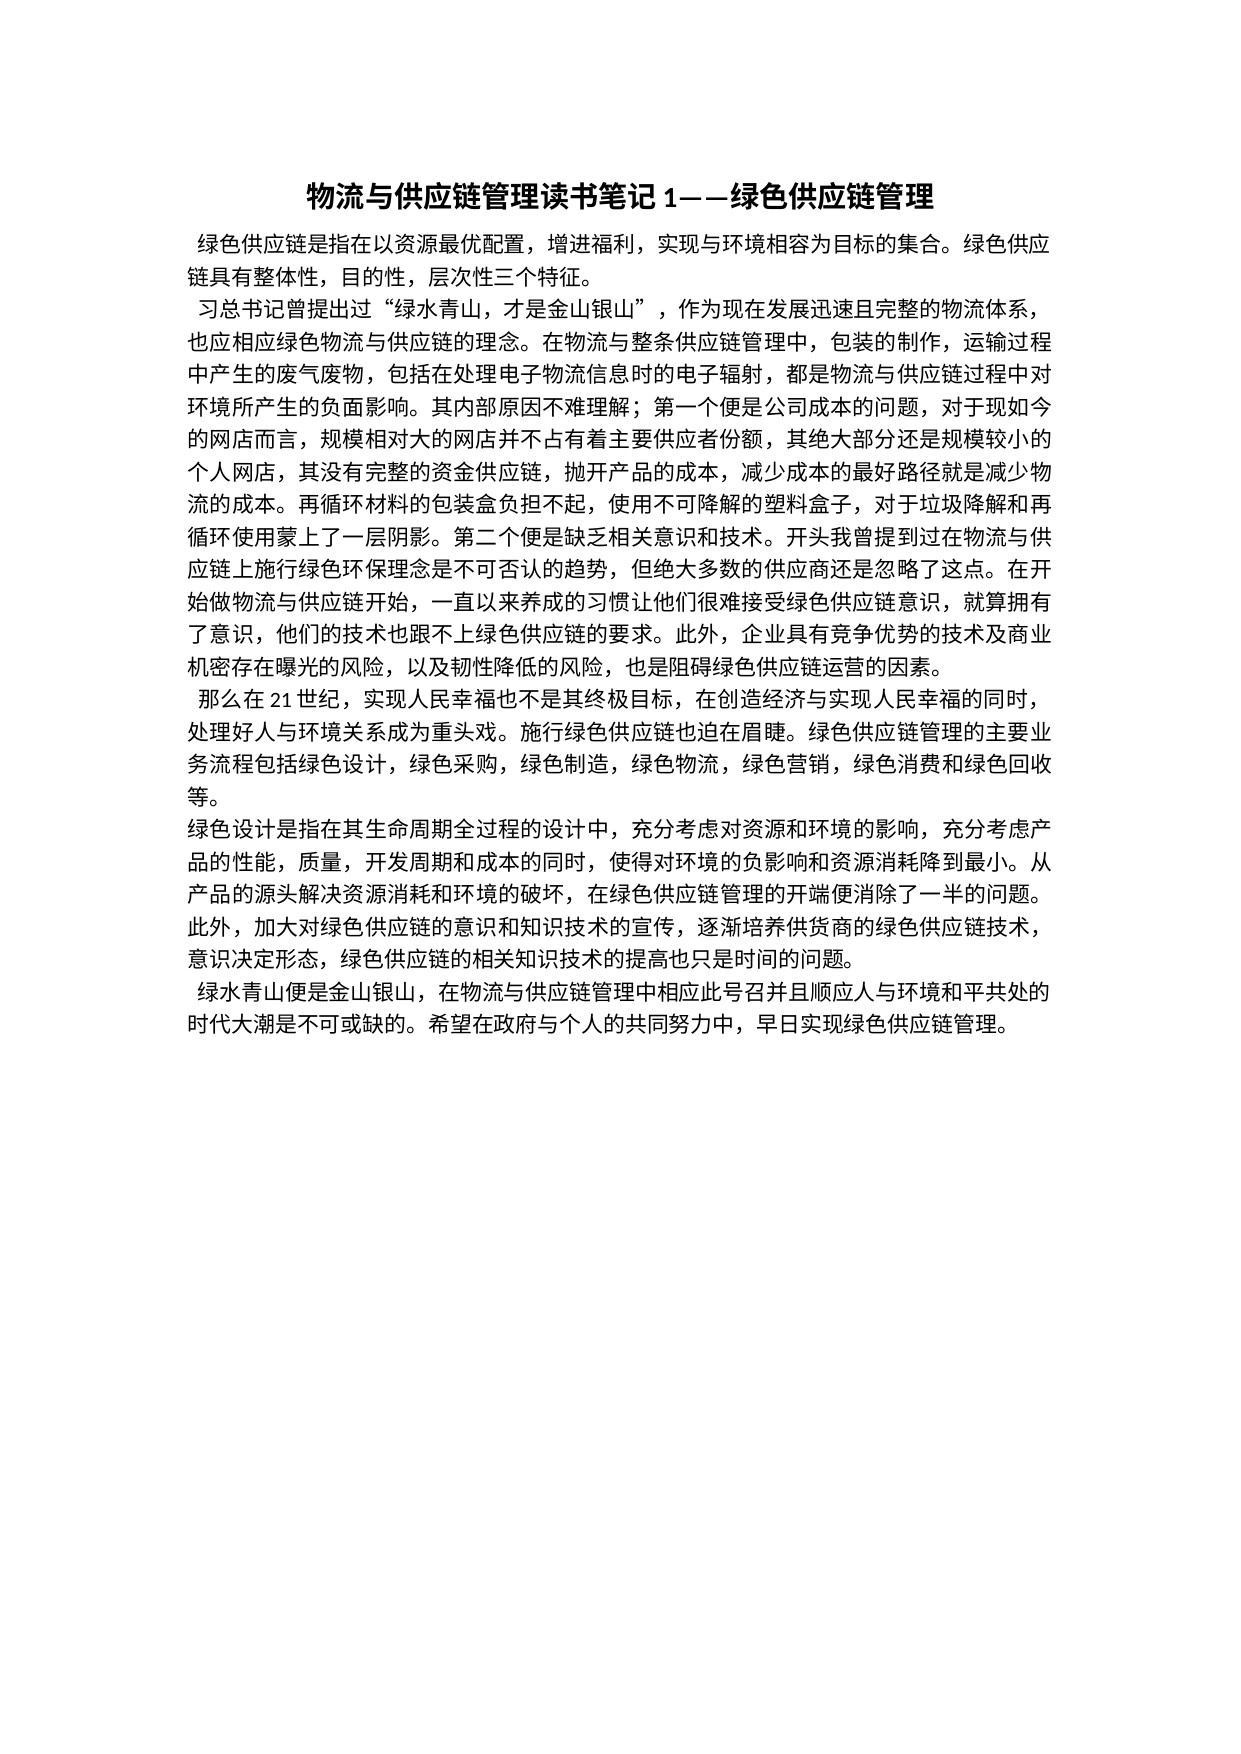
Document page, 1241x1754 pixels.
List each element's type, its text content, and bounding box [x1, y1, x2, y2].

text 绿色供应链是指在以资源最优配置，增进福利，实现与环境相容为目标的集合。绿色供应链具有整体性，目的性，层次性三个特征。 [187, 227, 1053, 292]
text 绿水青山便是金山银山，在物流与供应链管理中相应此号召并且顺应人与环境和平共处的时代大潮是不可或缺的。希望在政府与个人的共同努力中，早日实现绿色供应链管理。 [187, 974, 1053, 1039]
text 绿色设计是指在其生命周期全过程的设计中，充分考虑对资源和环境的影响，充分考虑产品的性能，质量，开发周期和成本的同时，使得对环境的负影响和资源消耗降到最小。从产品的源头解决资源消耗和环境的破坏，在绿色供应链管理的开端便消除了一半的问题。此外，加大对绿色供应链的意识和知识技术的宣传，逐渐培养供货商的绿色供应链技术，意识决定形态，绿色供应链的相关知识技术的提高也只是时间的问题。 [187, 812, 1053, 974]
text 习总书记曾提出过“绿水青山，才是金山银山”，作为现在发展迅速且完整的物流体系，也应相应绿色物流与供应链的理念。在物流与整条供应链管理中，包装的制作，运输过程中产生的废气废物，包括在处理电子物流信息时的电子辐射，都是物流与供应链过程中对环境所产生的负面影响。其内部原因不难理解；第一个便是公司成本的问题，对于现如今的网店而言，规模相对大的网店并不占有着主要供应者份额，其绝大部分还是规模较小的个人网店，其没有完整的资金供应链，抛开产品的成本，减少成本的最好路径就是减少物流的成本。再循环材料的包装盒负担不起，使用不可降解的塑料盒子，对于垃圾降解和再循环使用蒙上了一层阴影。第二个便是缺乏相关意识和技术。开头我曾提到过在物流与供应链上施行绿色环保理念是不可否认的趋势，但绝大多数的供应商还是忽略了这点。在开始做物流与供应链开始，一直以来养成的习惯让他们很难接受绿色供应链意识，就算拥有了意识，他们的技术也跟不上绿色供应链的要求。此外，企业具有竞争优势的技术及商业机密存在曝光的风险，以及韧性降低的风险，也是阻碍绿色供应链运营的因素。 [187, 292, 1053, 682]
text 物流与供应链管理读书笔记1——绿色供应链管理 [187, 162, 1053, 227]
text 那么在21世纪，实现人民幸福也不是其终极目标，在创造经济与实现人民幸福的同时，处理好人与环境关系成为重头戏。施行绿色供应链也迫在眉睫。绿色供应链管理的主要业务流程包括绿色设计，绿色采购，绿色制造，绿色物流，绿色营销，绿色消费和绿色回收等。 [187, 682, 1053, 812]
